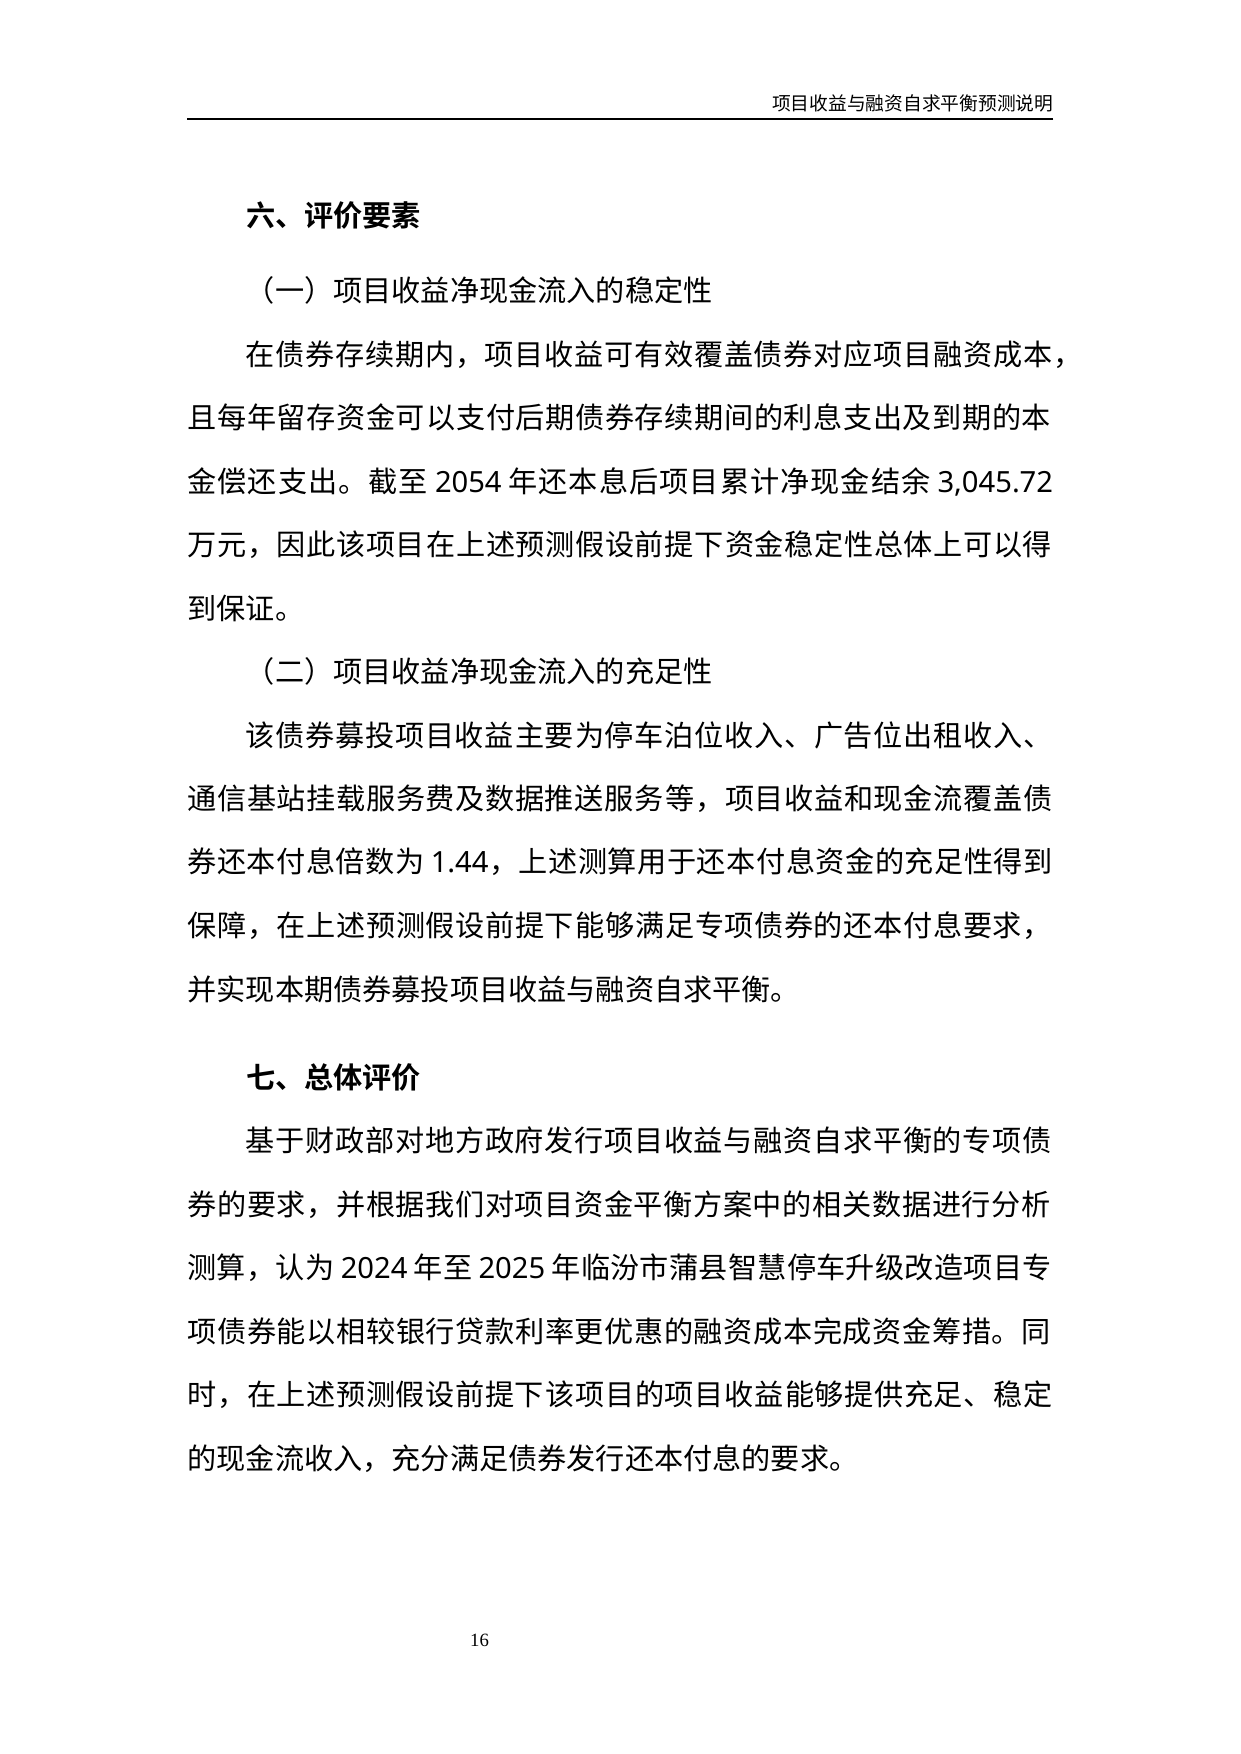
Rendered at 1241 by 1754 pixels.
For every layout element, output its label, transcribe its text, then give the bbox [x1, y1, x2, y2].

text （一）项目收益净现金流入的稳定性 [187, 268, 1053, 310]
text 在债券存续期内，项目收益可有效覆盖债券对应项目融资成本，且每年留存资金可以支付后期债券存续期间的利息支出及到期的本金偿还支出。截至2054年还本息后项目累计净现金结余3,045.72万元，因此该项目在上述预测假设前提下资金稳定性总体上可以得到保证。 [187, 331, 1053, 628]
text 该债券募投项目收益主要为停车泊位收入、广告位出租收入、通信基站挂载服务费及数据推送服务等，项目收益和现金流覆盖债券还本付息倍数为1.44，上述测算用于还本付息资金的充足性得到保障，在上述预测假设前提下能够满足专项债券的还本付息要求，并实现本期债券募投项目收益与融资自求平衡。 [187, 712, 1053, 1008]
text 七、总体评价 [187, 1054, 1053, 1097]
text （二）项目收益净现金流入的充足性 [187, 649, 1053, 691]
text 六、评价要素 [187, 192, 1053, 234]
text 基于财政部对地方政府发行项目收益与融资自求平衡的专项债券的要求，并根据我们对项目资金平衡方案中的相关数据进行分析测算，认为2024年至2025年临汾市蒲县智慧停车升级改造项目专项债券能以相较银行贷款利率更优惠的融资成本完成资金筹措。同时，在上述预测假设前提下该项目的项目收益能够提供充足、稳定的现金流收入，充分满足债券发行还本付息的要求。 [187, 1118, 1053, 1477]
